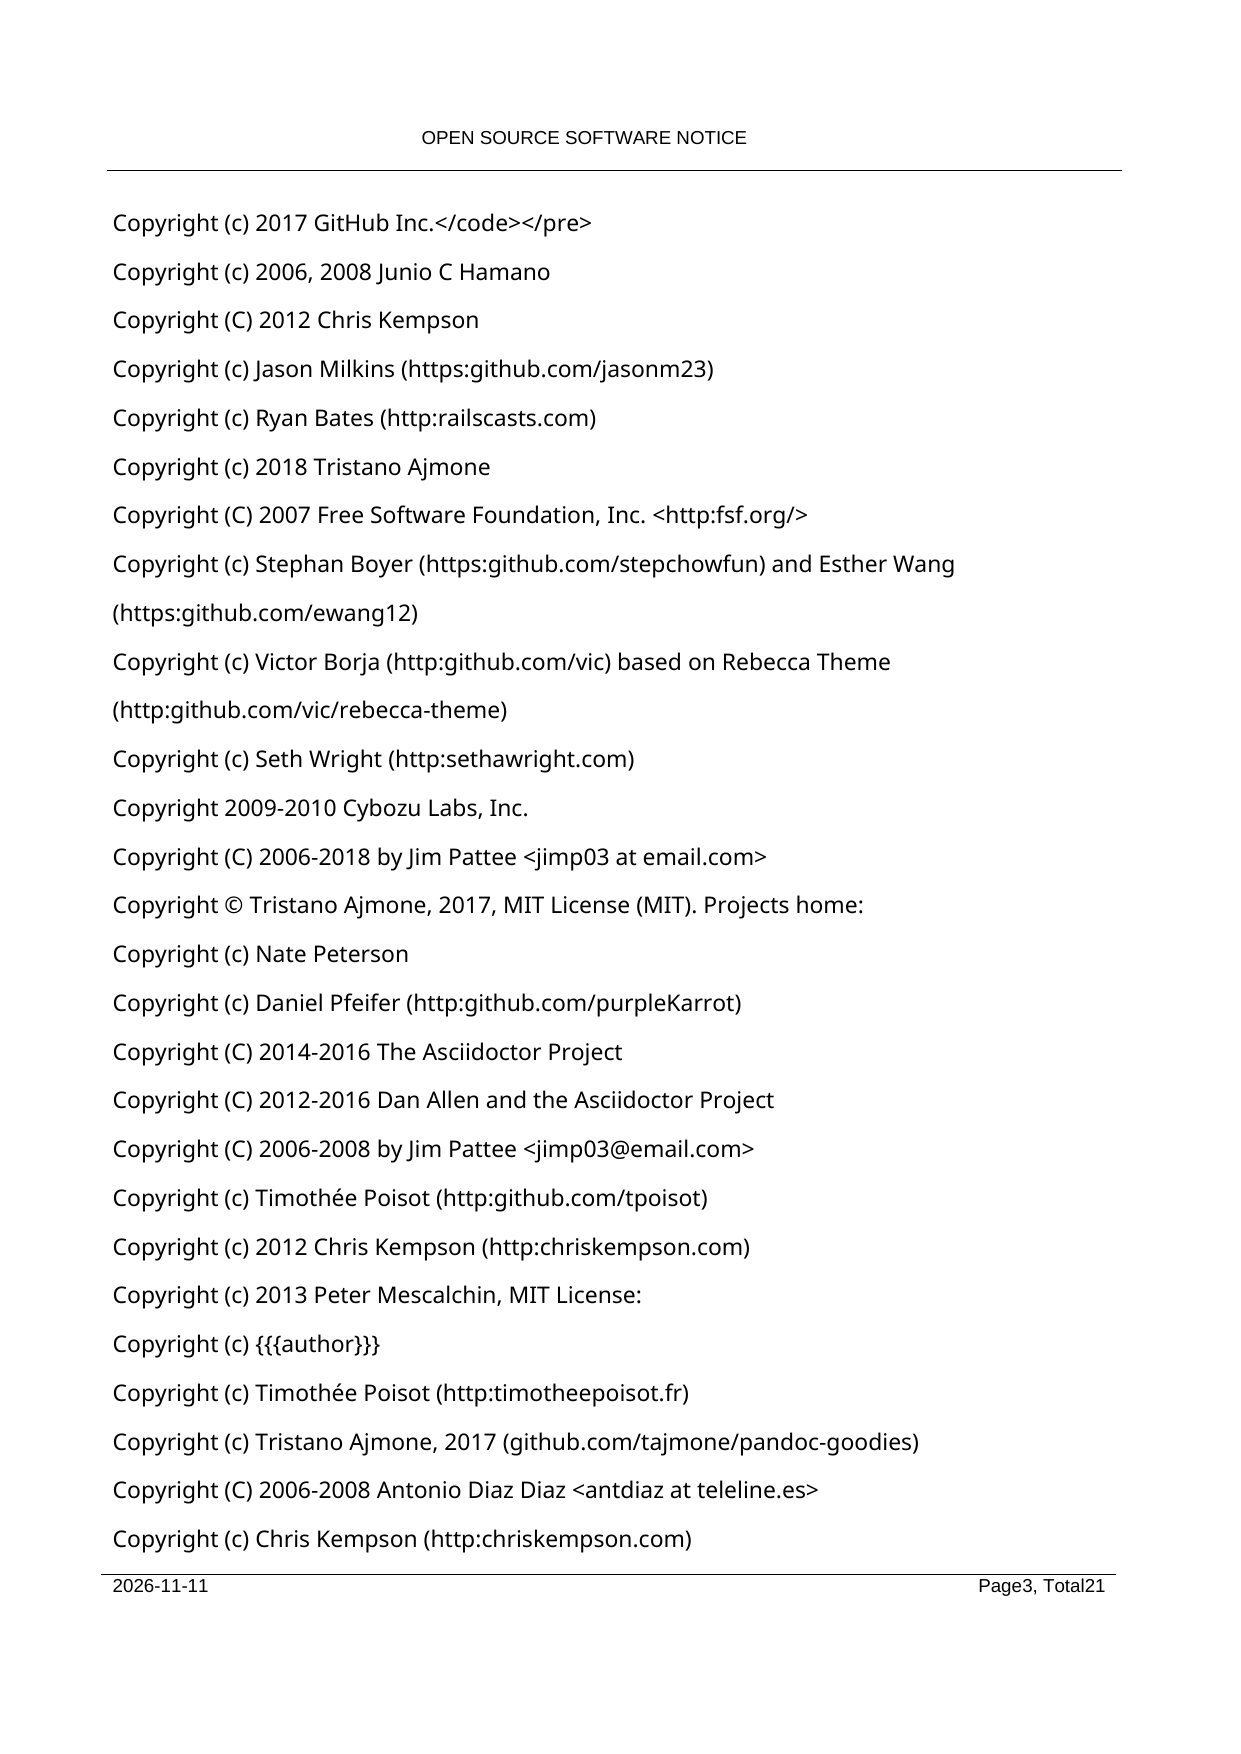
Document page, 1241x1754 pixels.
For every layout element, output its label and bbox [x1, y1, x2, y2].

text [112, 206, 1128, 1555]
